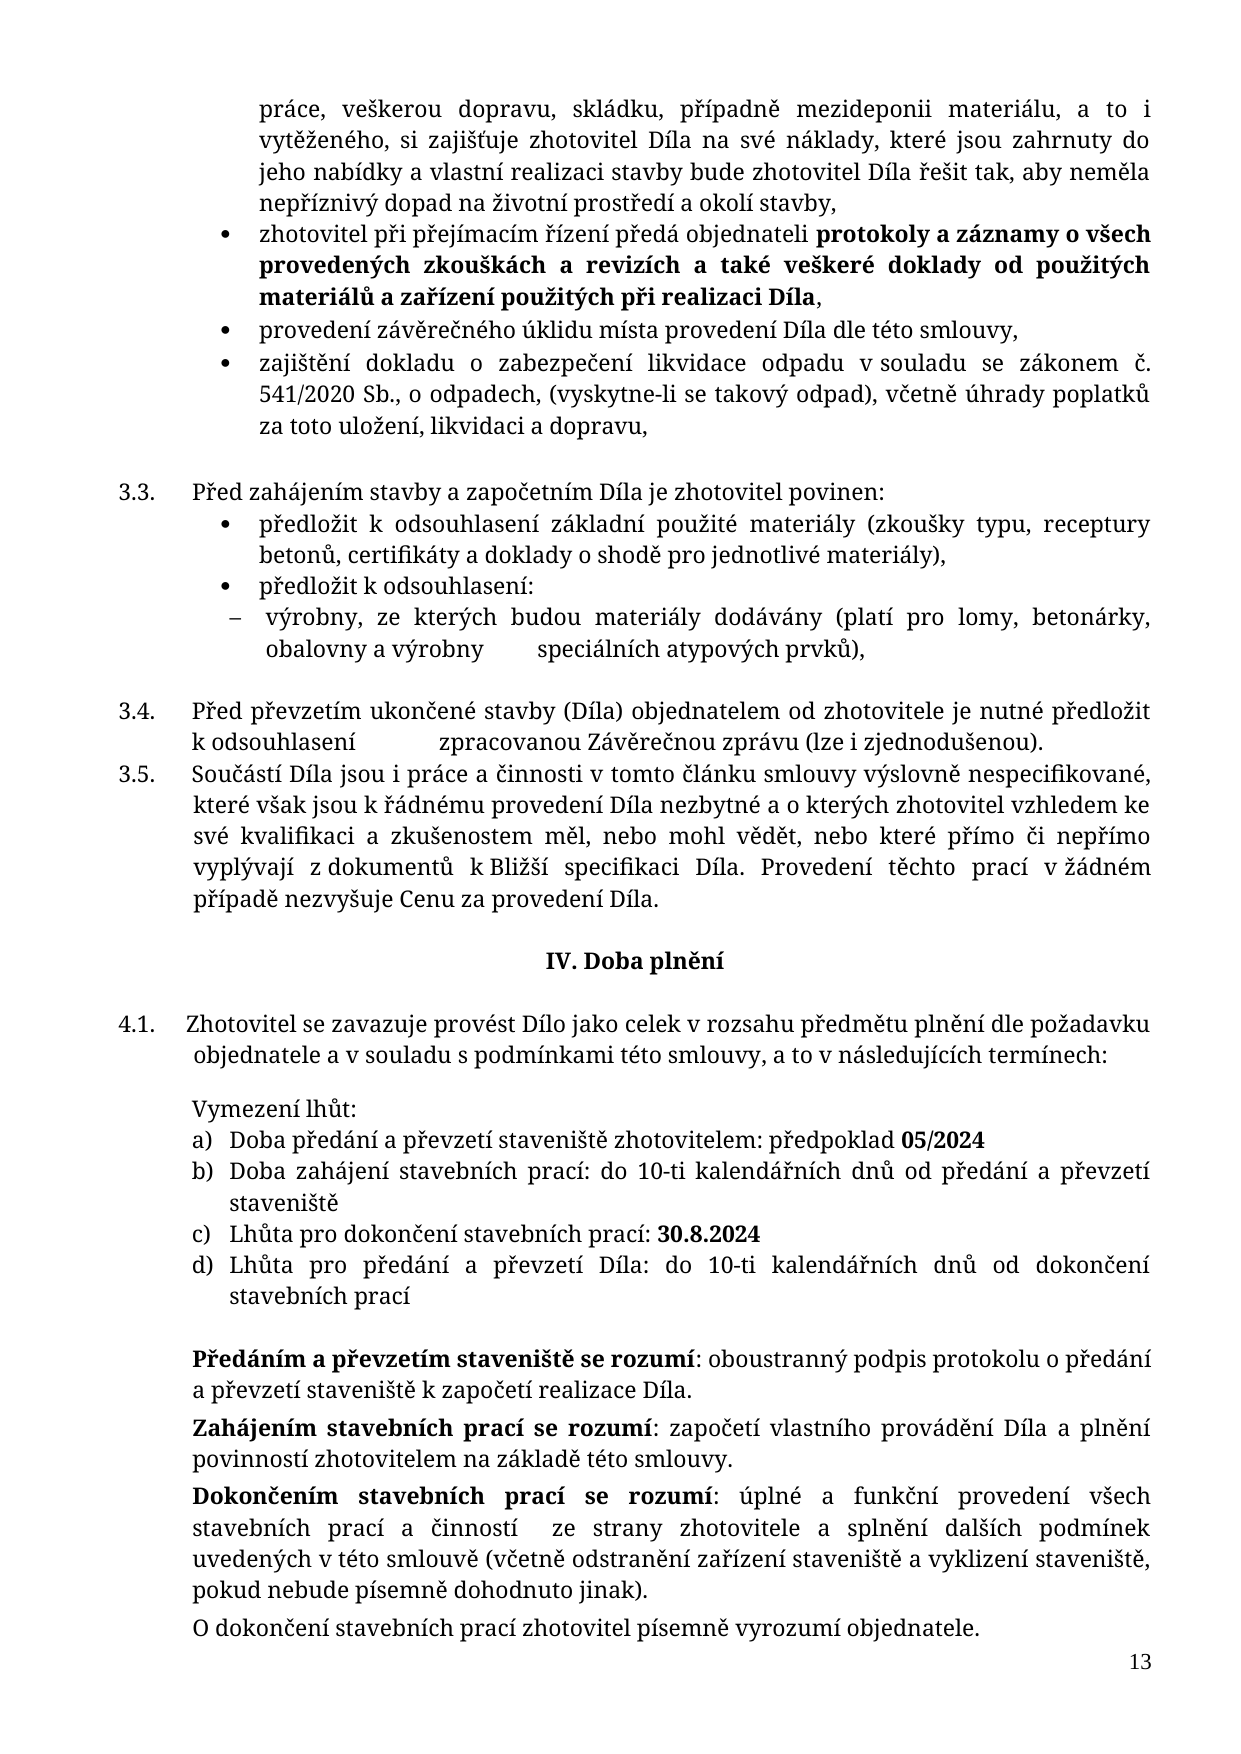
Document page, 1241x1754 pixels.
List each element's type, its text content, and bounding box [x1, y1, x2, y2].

list Lhůta pro předání a převzetí Díla: do 10-ti kalendářních dnů od dokončení stavebních prací [192, 1249, 1152, 1311]
list Lhůta pro dokončení stavebních prací: 30.8.2024 [192, 1218, 1152, 1249]
text O dokončení stavebních prací zhotovitel písemně vyrozumí objednatele. [192, 1611, 1152, 1643]
text 3.3. Před zahájením stavby a započetním Díla je zhotovitel povinen: [118, 476, 1152, 507]
list Doba předání a převzetí staveniště zhotovitelem: předpoklad 05/2024 [192, 1124, 1152, 1155]
list Doba zahájení stavebních prací: do 10-ti kalendářních dnů od předání a převzetí staveniště [192, 1155, 1152, 1218]
list zhotovitel při přejímacím řízení předá objednateli protokoly a záznamy o všech provedených zkouškách a revizích a také veškeré doklady od použitých materiálů a zařízení použitých při realizaci Díla, [221, 218, 1152, 312]
list předložit k odsouhlasení základní použité materiály (zkoušky typu, receptury betonů, certifikáty a doklady o shodě pro jednotlivé materiály), [221, 507, 1152, 570]
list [221, 93, 1152, 218]
list provedení závěrečného úklidu místa provedení Díla dle této smlouvy, [221, 314, 1152, 345]
list zajištění dokladu o zabezpečení likvidace odpadu v souladu se zákonem č. 541/2020 Sb., o odpadech, (vyskytne-li se takový odpad), včetně úhrady poplatků za toto uložení, likvidaci a dopravu, [221, 347, 1152, 441]
text Zahájením stavebních prací se rozumí: započetí vlastního provádění Díla a plnění povinností zhotovitelem na základě této smlouvy. [192, 1411, 1152, 1474]
list předložit k odsouhlasení: [221, 570, 1152, 601]
text Dokončením stavebních prací se rozumí: úplné a funkční provedení všech stavebních prací a činností ze strany zhotovitele a splnění dalších podmínek uvedených v této smlouvě (včetně odstranění zařízení staveniště a vyklizení staveniště, pokud nebude písemně dohodnuto jinak). [192, 1480, 1152, 1605]
text Předáním a převzetím staveniště se rozumí: oboustranný podpis protokolu o předání a převzetí staveniště k započetí realizace Díla. [192, 1343, 1152, 1405]
text Vymezení lhůt: [177, 1093, 1152, 1124]
text IV. Doba plnění [118, 945, 1152, 976]
text 4.1. Zhotovitel se zavazuje provést Dílo jako celek v rozsahu předmětu plnění dle požadavku objednatele a v souladu s podmínkami této smlouvy, a to v následujících termínech: [118, 1007, 1152, 1070]
text 3.5. Součástí Díla jsou i práce a činnosti v tomto článku smlouvy výslovně nespecifikované, které však jsou k řádnému provedení Díla nezbytné a o kterých zhotovitel vzhledem ke své kvalifikaci a zkušenostem měl, nebo mohl vědět, nebo které přímo či nepřímo vyplývají z dokumentů k Bližší specifikaci Díla. Provedení těchto prací v žádném případě nezvyšuje Cenu za provedení Díla. [118, 757, 1152, 914]
text – výrobny, ze kterých budou materiály dodávány (platí pro lomy, betonárky, obalovny a výrobny speciálních atypových prvků), [229, 601, 1152, 664]
text 3.4. Před převzetím ukončené stavby (Díla) objednatelem od zhotovitele je nutné předložit k odsouhlasení zpracovanou Závěrečnou zprávu (lze i zjednodušenou). [118, 695, 1152, 757]
